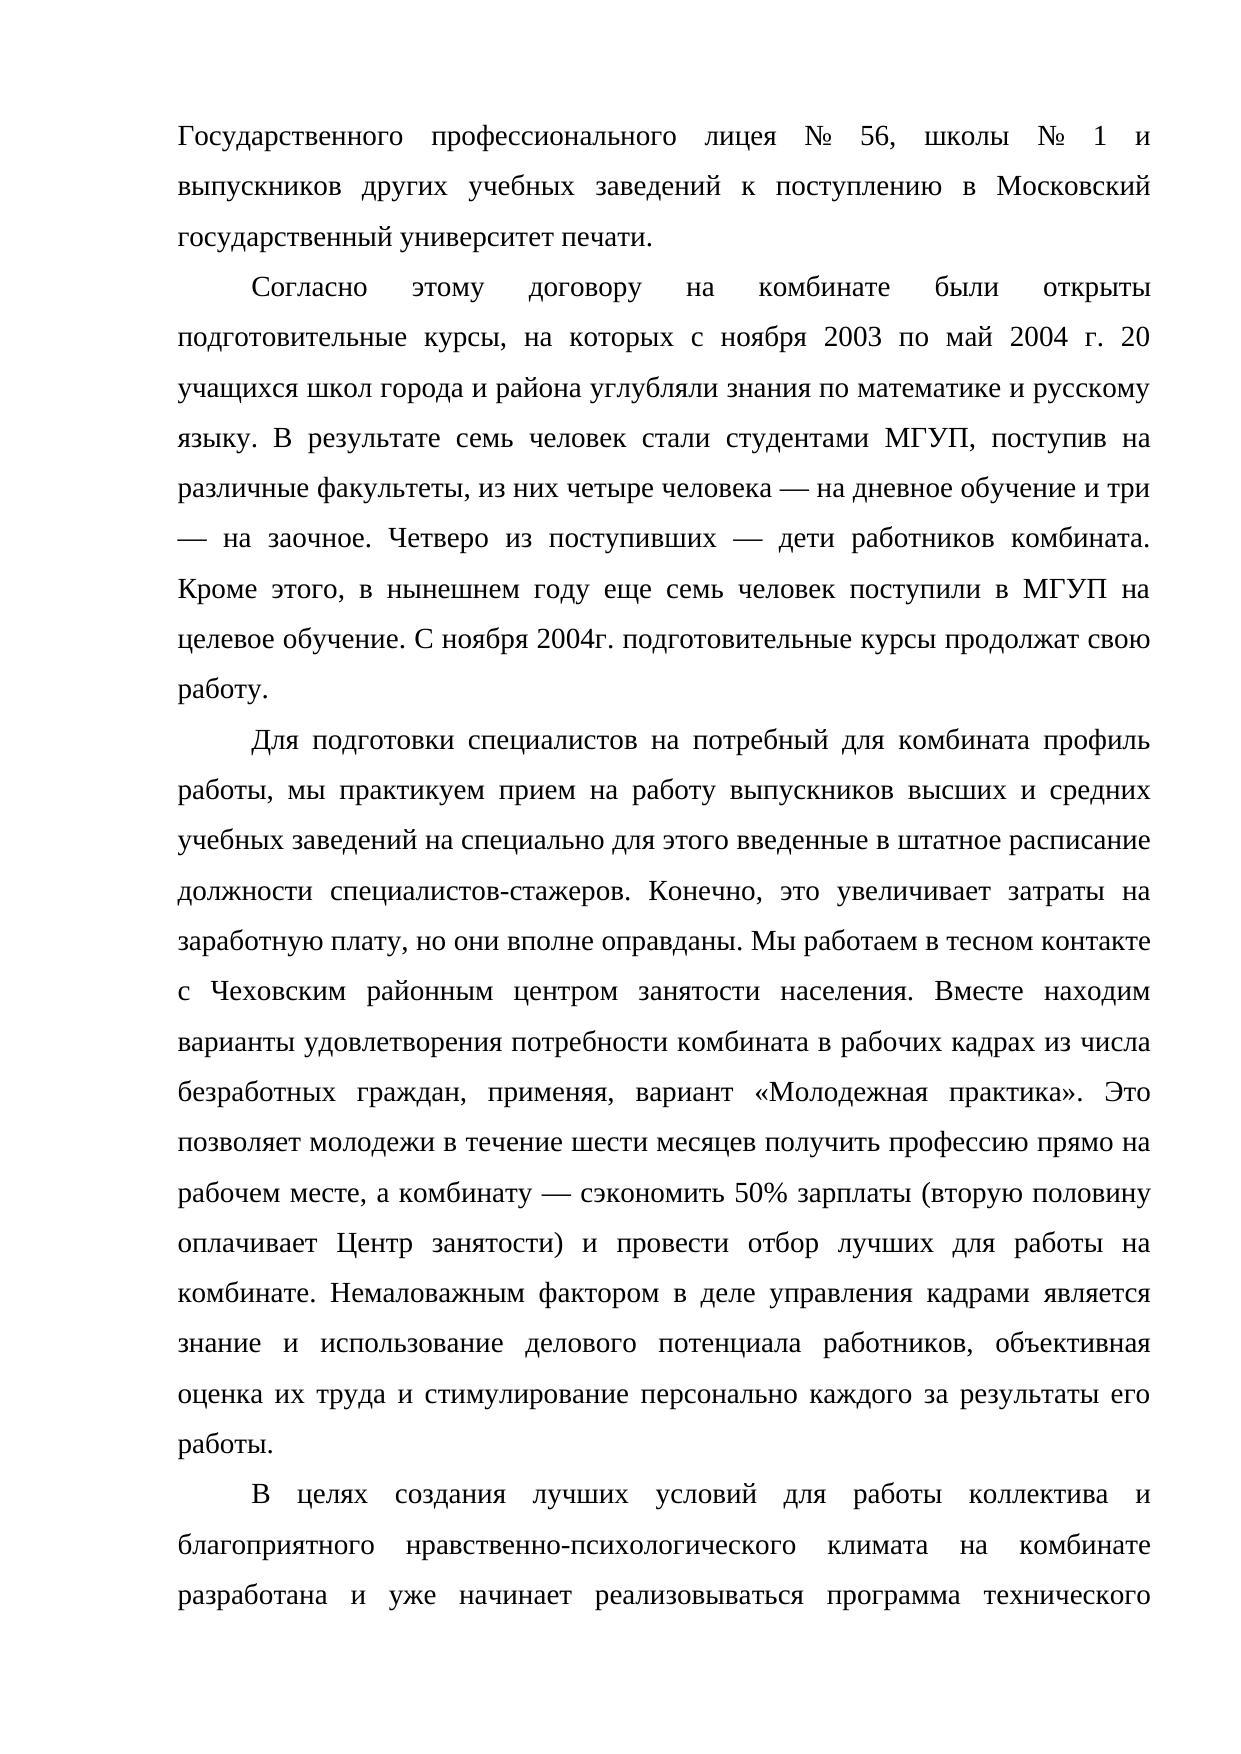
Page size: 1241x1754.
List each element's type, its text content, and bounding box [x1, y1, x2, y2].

text Согласно этому договору на комбинате были открыты подготовительные курсы, на которых с ноября 2003 по май . 20 учащихся школ города и района углубляли знания по математике и русскому языку. В результате семь человек стали студентами МГУП, поступив на различные факультеты, из них четыре человека — на дневное обучение и три — на заочное. Четверо из поступивших — дети работников комбината. Кроме этого, в нынешнем году еще семь человек поступили в МГУП на целевое обучение. С ноября 2004г. подготовительные курсы продолжат свою работу. [177, 269, 1152, 705]
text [177, 1477, 1152, 1611]
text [177, 118, 1152, 252]
text Для подготовки специалистов на потребный для комбината профиль работы, мы практикуем прием на работу выпускников высших и средних учебных заведений на специально для этого введенные в штатное расписание должности специалистов-стажеров. Конечно, это увеличивает затраты на заработную плату, но они вполне оправданы. Мы работаем в тесном контакте с Чеховским районным центром занятости населения. Вместе находим варианты удовлетворения потребности комбината в рабочих кадрах из числа безработных граждан, применяя, вариант «Молодежная практика». Это позволяет молодежи в течение шести месяцев получить профессию прямо на рабочем месте, а комбинату — сэкономить 50% зарплаты (вторую половину оплачивает Центр занятости) и провести отбор лучших для работы на комбинате. Немаловажным фактором в деле управления кадрами является знание и использование делового потенциала работников, объективная оценка их труда и стимулирование персонально каждого за результаты его работы. [177, 722, 1152, 1460]
